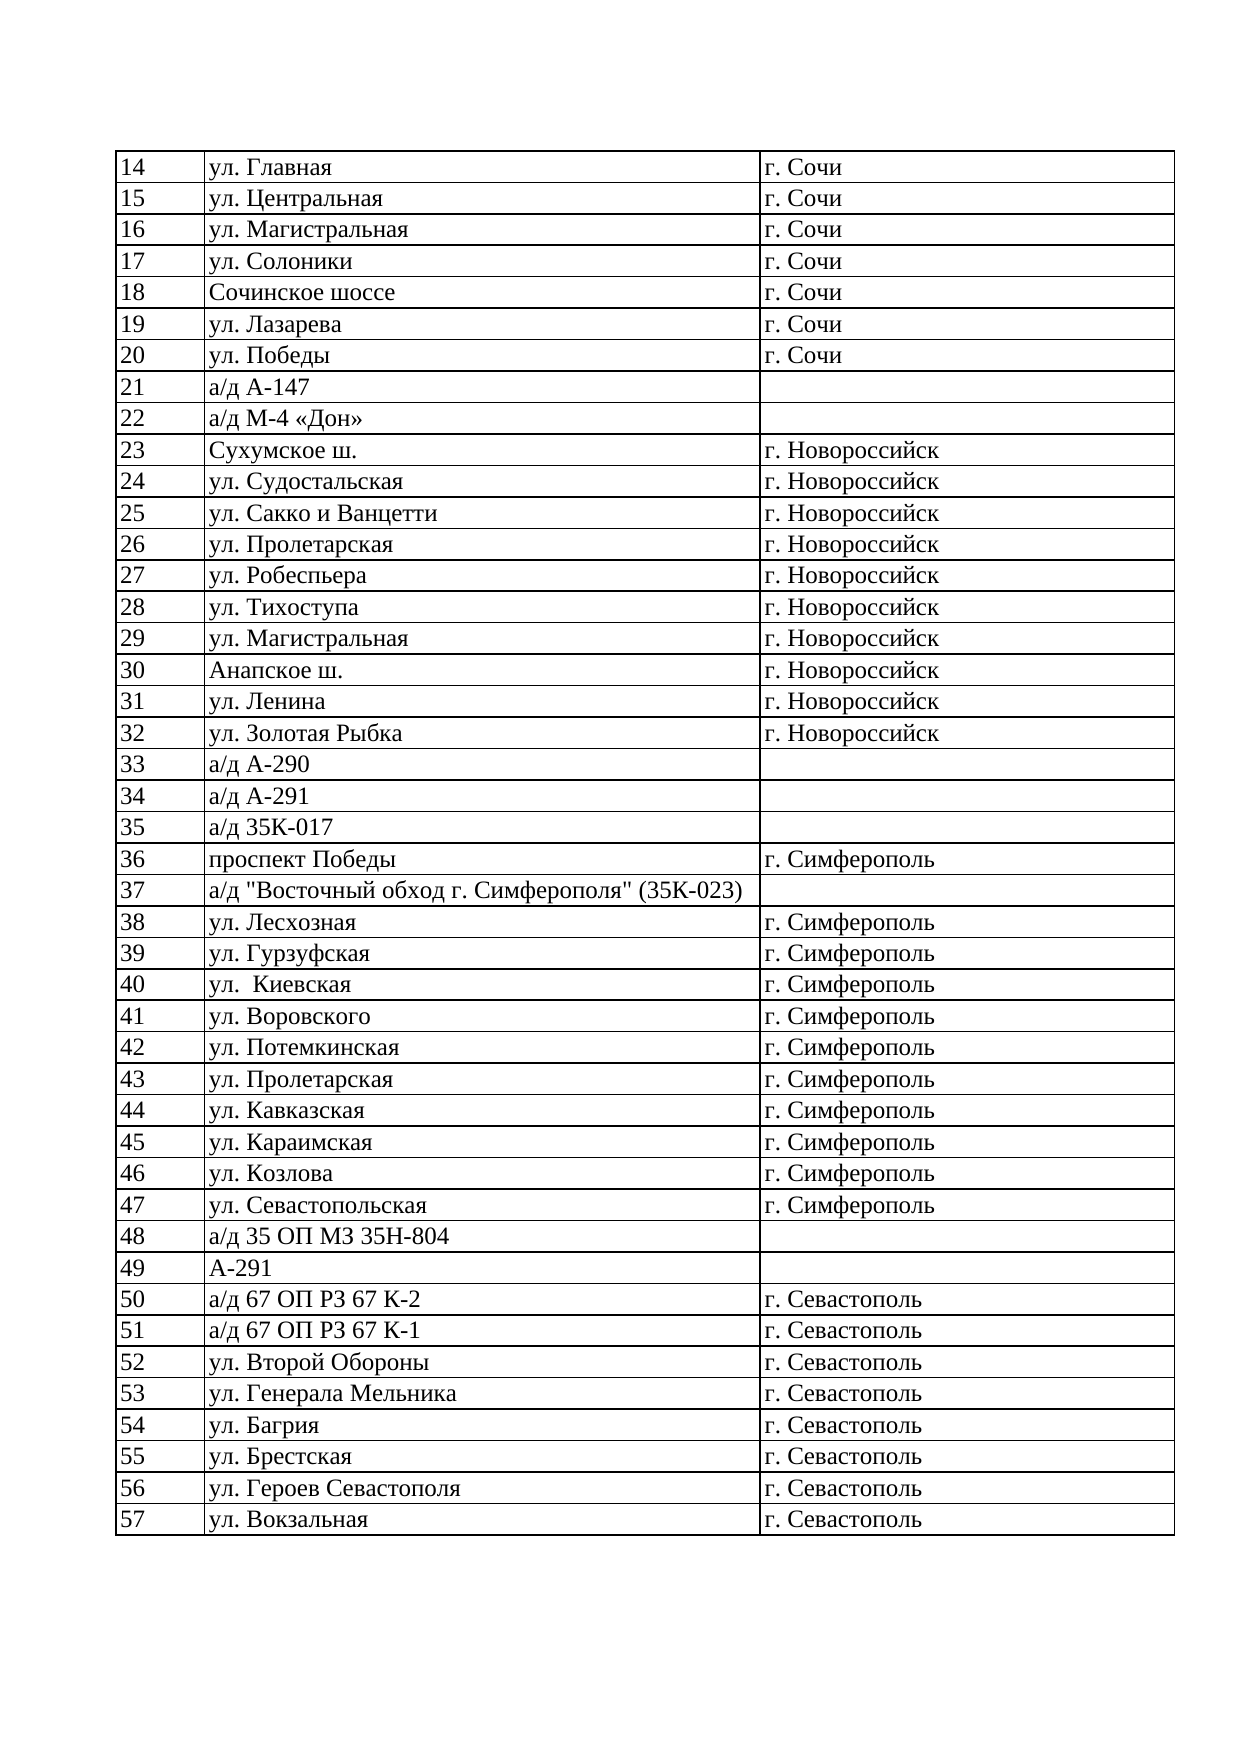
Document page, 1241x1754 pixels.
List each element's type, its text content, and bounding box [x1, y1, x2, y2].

table_cell г. Новороссийск [761, 498, 1174, 527]
table_cell ул. Центральная [205, 183, 759, 213]
table_cell 55 [117, 1441, 204, 1471]
table_cell г. Симферополь [761, 1064, 1174, 1094]
table_cell 39 [117, 938, 204, 968]
table_cell 44 [117, 1095, 204, 1125]
table_cell г. Симферополь [761, 1158, 1174, 1188]
table_cell г. Новороссийск [761, 655, 1174, 685]
table_cell а/д А-147 [205, 372, 759, 402]
table_cell ул. Брестская [205, 1441, 759, 1471]
table_cell 14 [117, 152, 204, 181]
table_cell 46 [117, 1158, 204, 1188]
table_cell ул. Кавказская [205, 1095, 759, 1125]
table_cell ул. Лесхозная [205, 907, 759, 936]
table_cell Анапское ш. [205, 655, 759, 685]
table_cell г. Сочи [761, 152, 1174, 181]
table_cell 32 [117, 718, 204, 748]
table_cell 16 [117, 215, 204, 244]
table_cell Сочинское шоссе [205, 277, 759, 307]
table_cell г. Новороссийск [761, 561, 1174, 590]
table_cell 26 [117, 529, 204, 559]
table_cell 31 [117, 686, 204, 716]
table_cell г. Симферополь [761, 1127, 1174, 1157]
table_cell 35 [117, 812, 204, 842]
table_cell ул. Багрия [205, 1410, 759, 1440]
table_cell ул. Магистральная [205, 623, 759, 653]
table_cell г. Севастополь [761, 1316, 1174, 1345]
table_cell г. Севастополь [761, 1347, 1174, 1377]
table_cell [761, 1221, 1174, 1251]
table_cell 36 [117, 844, 204, 873]
table_cell 22 [117, 403, 204, 433]
table_cell ул. Робеспьера [205, 561, 759, 590]
table_cell 29 [117, 623, 204, 653]
table_cell ул. Магистральная [205, 215, 759, 244]
table_cell ул. Гурзуфская [205, 938, 759, 968]
table_cell [761, 812, 1174, 842]
table_cell 30 [117, 655, 204, 685]
table_cell г. Симферополь [761, 844, 1174, 873]
table_cell 20 [117, 340, 204, 370]
table_cell г. Сочи [761, 340, 1174, 370]
table_cell г. Новороссийск [761, 718, 1174, 748]
table_cell ул. Ленина [205, 686, 759, 716]
table_cell [761, 749, 1174, 779]
table_cell ул. Козлова [205, 1158, 759, 1188]
table_cell г. Новороссийск [761, 435, 1174, 464]
table_cell ул. Киевская [205, 970, 759, 999]
table_cell г. Новороссийск [761, 529, 1174, 559]
table_cell а/д А-291 [205, 781, 759, 811]
table_cell 38 [117, 907, 204, 936]
table_cell ул. Генерала Мельника [205, 1378, 759, 1408]
table_cell ул. Золотая Рыбка [205, 718, 759, 748]
table_cell г. Севастополь [761, 1504, 1174, 1534]
table_cell ул. Караимская [205, 1127, 759, 1157]
table_cell 27 [117, 561, 204, 590]
table_cell А-291 [205, 1253, 759, 1282]
table_cell 23 [117, 435, 204, 464]
table_cell 40 [117, 970, 204, 999]
table_cell г. Севастополь [761, 1441, 1174, 1471]
table_cell г. Новороссийск [761, 466, 1174, 496]
table_cell г. Сочи [761, 309, 1174, 339]
table_cell Сухумское ш. [205, 435, 759, 464]
table_cell г. Севастополь [761, 1410, 1174, 1440]
table_cell г. Симферополь [761, 938, 1174, 968]
table_cell г. Сочи [761, 183, 1174, 213]
table_cell 15 [117, 183, 204, 213]
table_cell а/д М-4 «Дон» [205, 403, 759, 433]
table_cell а/д 35 ОП МЗ 35Н-804 [205, 1221, 759, 1251]
table_cell проспект Победы [205, 844, 759, 873]
table_cell ул. Лазарева [205, 309, 759, 339]
table_cell ул. Главная [205, 152, 759, 181]
table_cell г. Симферополь [761, 1001, 1174, 1031]
table_cell а/д 35К-017 [205, 812, 759, 842]
table_cell 41 [117, 1001, 204, 1031]
table_cell 24 [117, 466, 204, 496]
table_cell 37 [117, 875, 204, 905]
table_cell 56 [117, 1473, 204, 1503]
table_cell ул. Тихоступа [205, 592, 759, 622]
table_cell ул. Героев Севастополя [205, 1473, 759, 1503]
table_cell 33 [117, 749, 204, 779]
table_cell г. Сочи [761, 246, 1174, 276]
table_cell 50 [117, 1284, 204, 1314]
table_cell 28 [117, 592, 204, 622]
table_cell 18 [117, 277, 204, 307]
table_cell 54 [117, 1410, 204, 1440]
table_cell 48 [117, 1221, 204, 1251]
table_cell [761, 781, 1174, 811]
table_cell а/д 67 ОП РЗ 67 К-1 [205, 1316, 759, 1345]
table_cell ул. Севастопольская [205, 1190, 759, 1219]
table_cell 51 [117, 1316, 204, 1345]
table_cell г. Симферополь [761, 1190, 1174, 1219]
table_cell а/д "Восточный обход г. Симферополя" (35К-023) [205, 875, 759, 905]
table_cell г. Севастополь [761, 1284, 1174, 1314]
table_cell [761, 403, 1174, 433]
table_cell г. Симферополь [761, 1095, 1174, 1125]
table_cell 47 [117, 1190, 204, 1219]
table_cell 57 [117, 1504, 204, 1534]
table_cell 45 [117, 1127, 204, 1157]
table_cell г. Сочи [761, 215, 1174, 244]
table_cell 21 [117, 372, 204, 402]
table_cell 42 [117, 1032, 204, 1062]
table_cell 34 [117, 781, 204, 811]
table_cell [761, 875, 1174, 905]
table_cell ул. Пролетарская [205, 1064, 759, 1094]
table_cell г. Новороссийск [761, 686, 1174, 716]
table_cell г. Сочи [761, 277, 1174, 307]
table_cell 43 [117, 1064, 204, 1094]
table_cell [761, 372, 1174, 402]
table_cell г. Новороссийск [761, 592, 1174, 622]
table_cell г. Симферополь [761, 970, 1174, 999]
table_cell 52 [117, 1347, 204, 1377]
table_cell ул. Сакко и Ванцетти [205, 498, 759, 527]
table_cell ул. Солоники [205, 246, 759, 276]
table_cell г. Симферополь [761, 1032, 1174, 1062]
table_cell [761, 1253, 1174, 1282]
table_cell ул. Второй Обороны [205, 1347, 759, 1377]
table_cell 17 [117, 246, 204, 276]
table_cell ул. Судостальская [205, 466, 759, 496]
table_cell г. Новороссийск [761, 623, 1174, 653]
table_cell ул. Потемкинская [205, 1032, 759, 1062]
table_cell 25 [117, 498, 204, 527]
table_cell ул. Воровского [205, 1001, 759, 1031]
table_cell а/д 67 ОП РЗ 67 К-2 [205, 1284, 759, 1314]
table_cell 53 [117, 1378, 204, 1408]
table_cell ул. Вокзальная [205, 1504, 759, 1534]
table_cell г. Севастополь [761, 1378, 1174, 1408]
table_cell ул. Победы [205, 340, 759, 370]
table_cell ул. Пролетарская [205, 529, 759, 559]
table_cell 49 [117, 1253, 204, 1282]
table_cell 19 [117, 309, 204, 339]
table_cell г. Симферополь [761, 907, 1174, 936]
table_cell г. Севастополь [761, 1473, 1174, 1503]
table_cell а/д А-290 [205, 749, 759, 779]
